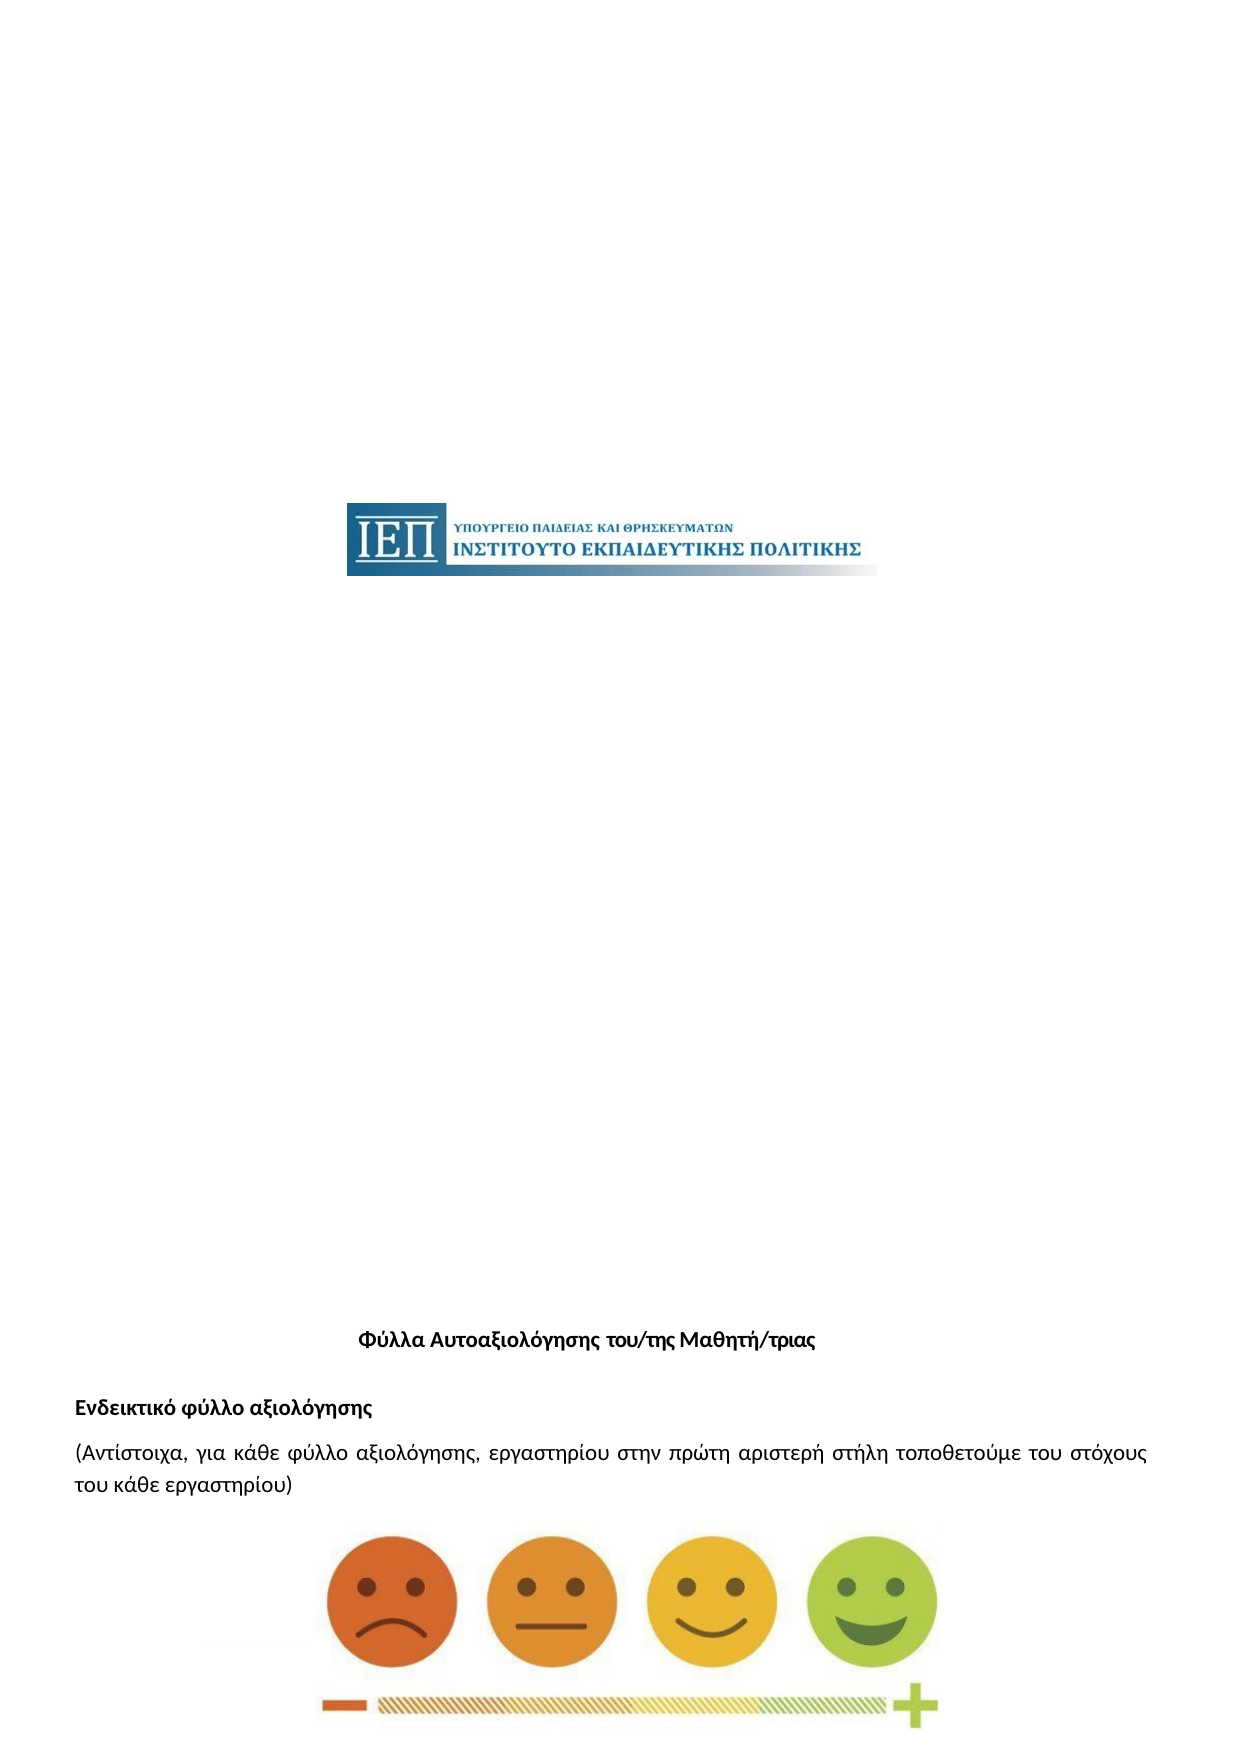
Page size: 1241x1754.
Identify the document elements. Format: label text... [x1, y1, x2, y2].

picture [187, 1523, 940, 1731]
text Φύλλα Αυτοαξιολόγησης του/της Μαθητή/τριας [75, 1325, 1148, 1353]
text Ενδεικτικό φύλλο αξιολόγησης [75, 1393, 1148, 1421]
text (Αντίστοιχα, για κάθε φύλλο αξιολόγησης, εργαστηρίου στην πρώτη αριστερή στήλη τοποθετούμε του στόχους του κάθε εργαστηρίου) [75, 1438, 1148, 1498]
picture [347, 503, 877, 576]
